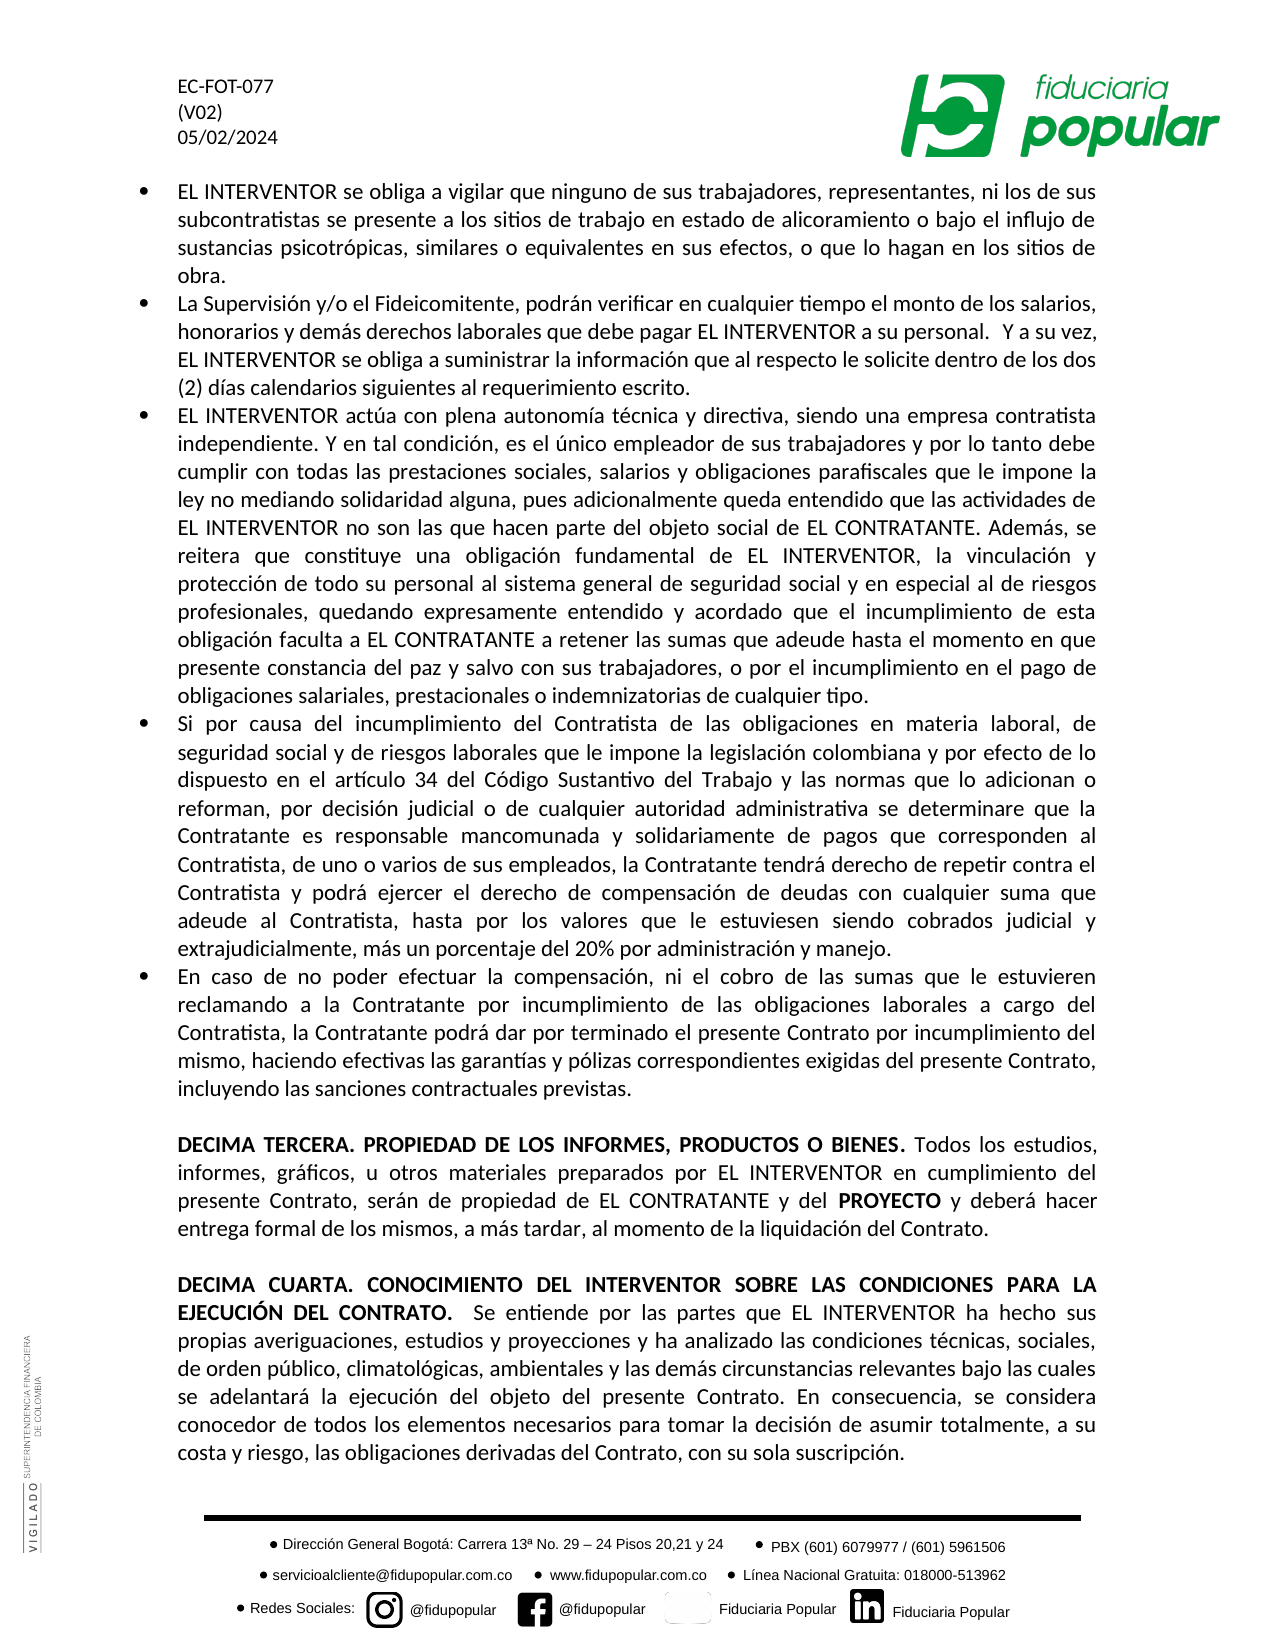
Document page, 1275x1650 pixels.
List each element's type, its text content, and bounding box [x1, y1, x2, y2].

list EL INTERVENTOR actúa con plena autonomía técnica y directiva, siendo una empresa contratista independiente. Y en tal condición, es el único empleador de sus trabajadores y por lo tanto debe cumplir con todas las prestaciones sociales, salarios y obligaciones parafiscales que le impone la ley no mediando solidaridad alguna, pues adicionalmente queda entendido que las actividades de EL INTERVENTOR no son las que hacen parte del objeto social de EL CONTRATANTE. Además, se reitera que constituye una obligación fundamental de EL INTERVENTOR, la vinculación y protección de todo su personal al sistema general de seguridad social y en especial al de riesgos profesionales, quedando expresamente entendido y acordado que el incumplimiento de esta obligación faculta a EL CONTRATANTE a retener las sumas que adeude hasta el momento en que presente constancia del paz y salvo con sus trabajadores, o por el incumplimiento en el pago de obligaciones salariales, prestacionales o indemnizatorias de cualquier tipo. [140, 401, 1098, 709]
text DECIMA TERCERA. PROPIEDAD DE LOS INFORMES, PRODUCTOS O BIENES. Todos los estudios, informes, gráficos, u otros materiales preparados por EL INTERVENTOR en cumplimiento del presente Contrato, serán de propiedad de EL CONTRATANTE y del PROYECTO y deberá hacer entrega formal de los mismos, a más tardar, al momento de la liquidación del Contrato. [177, 1130, 1098, 1242]
list Si por causa del incumplimiento del Contratista de las obligaciones en materia laboral, de seguridad social y de riesgos laborales que le impone la legislación colombiana y por efecto de lo dispuesto en el artículo 34 del Código Sustantivo del Trabajo y las normas que lo adicionan o reforman, por decisión judicial o de cualquier autoridad administrativa se determinare que la Contratante es responsable mancomunada y solidariamente de pagos que corresponden al Contratista, de uno o varios de sus empleados, la Contratante tendrá derecho de repetir contra el Contratista y podrá ejercer el derecho de compensación de deudas con cualquier suma que adeude al Contratista, hasta por los valores que le estuviesen siendo cobrados judicial y extrajudicialmente, más un porcentaje del 20% por administración y manejo. [140, 709, 1098, 962]
list La Supervisión y/o el Fideicomitente, podrán verificar en cualquier tiempo el monto de los salarios, honorarios y demás derechos laborales que debe pagar EL INTERVENTOR a su personal. Y a su vez, EL INTERVENTOR se obliga a suministrar la información que al respecto le solicite dentro de los dos (2) días calendarios siguientes al requerimiento escrito. [140, 289, 1098, 401]
list En caso de no poder efectuar la compensación, ni el cobro de las sumas que le estuvieren reclamando a la Contratante por incumplimiento de las obligaciones laborales a cargo del Contratista, la Contratante podrá dar por terminado el presente Contrato por incumplimiento del mismo, haciendo efectivas las garantías y pólizas correspondientes exigidas del presente Contrato, incluyendo las sanciones contractuales previstas. [140, 962, 1098, 1102]
list EL INTERVENTOR se obliga a vigilar que ninguno de sus trabajadores, representantes, ni los de sus subcontratistas se presente a los sitios de trabajo en estado de alicoramiento o bajo el influjo de sustancias psicotrópicas, similares o equivalentes en sus efectos, o que lo hagan en los sitios de obra. [140, 177, 1098, 289]
text DECIMA CUARTA. CONOCIMIENTO DEL INTERVENTOR SOBRE LAS CONDICIONES PARA LA EJECUCIÓN DEL CONTRATO. Se entiende por las partes que EL INTERVENTOR ha hecho sus propias averiguaciones, estudios y proyecciones y ha analizado las condiciones técnicas, sociales, de orden público, climatológicas, ambientales y las demás circunstancias relevantes bajo las cuales se adelantará la ejecución del objeto del presente Contrato. En consecuencia, se considera conocedor de todos los elementos necesarios para tomar la decisión de asumir totalmente, a su costa y riesgo, las obligaciones derivadas del Contrato, con su sola suscripción. [177, 1270, 1098, 1466]
picture [19, 1331, 45, 1556]
picture [874, 53, 1257, 177]
